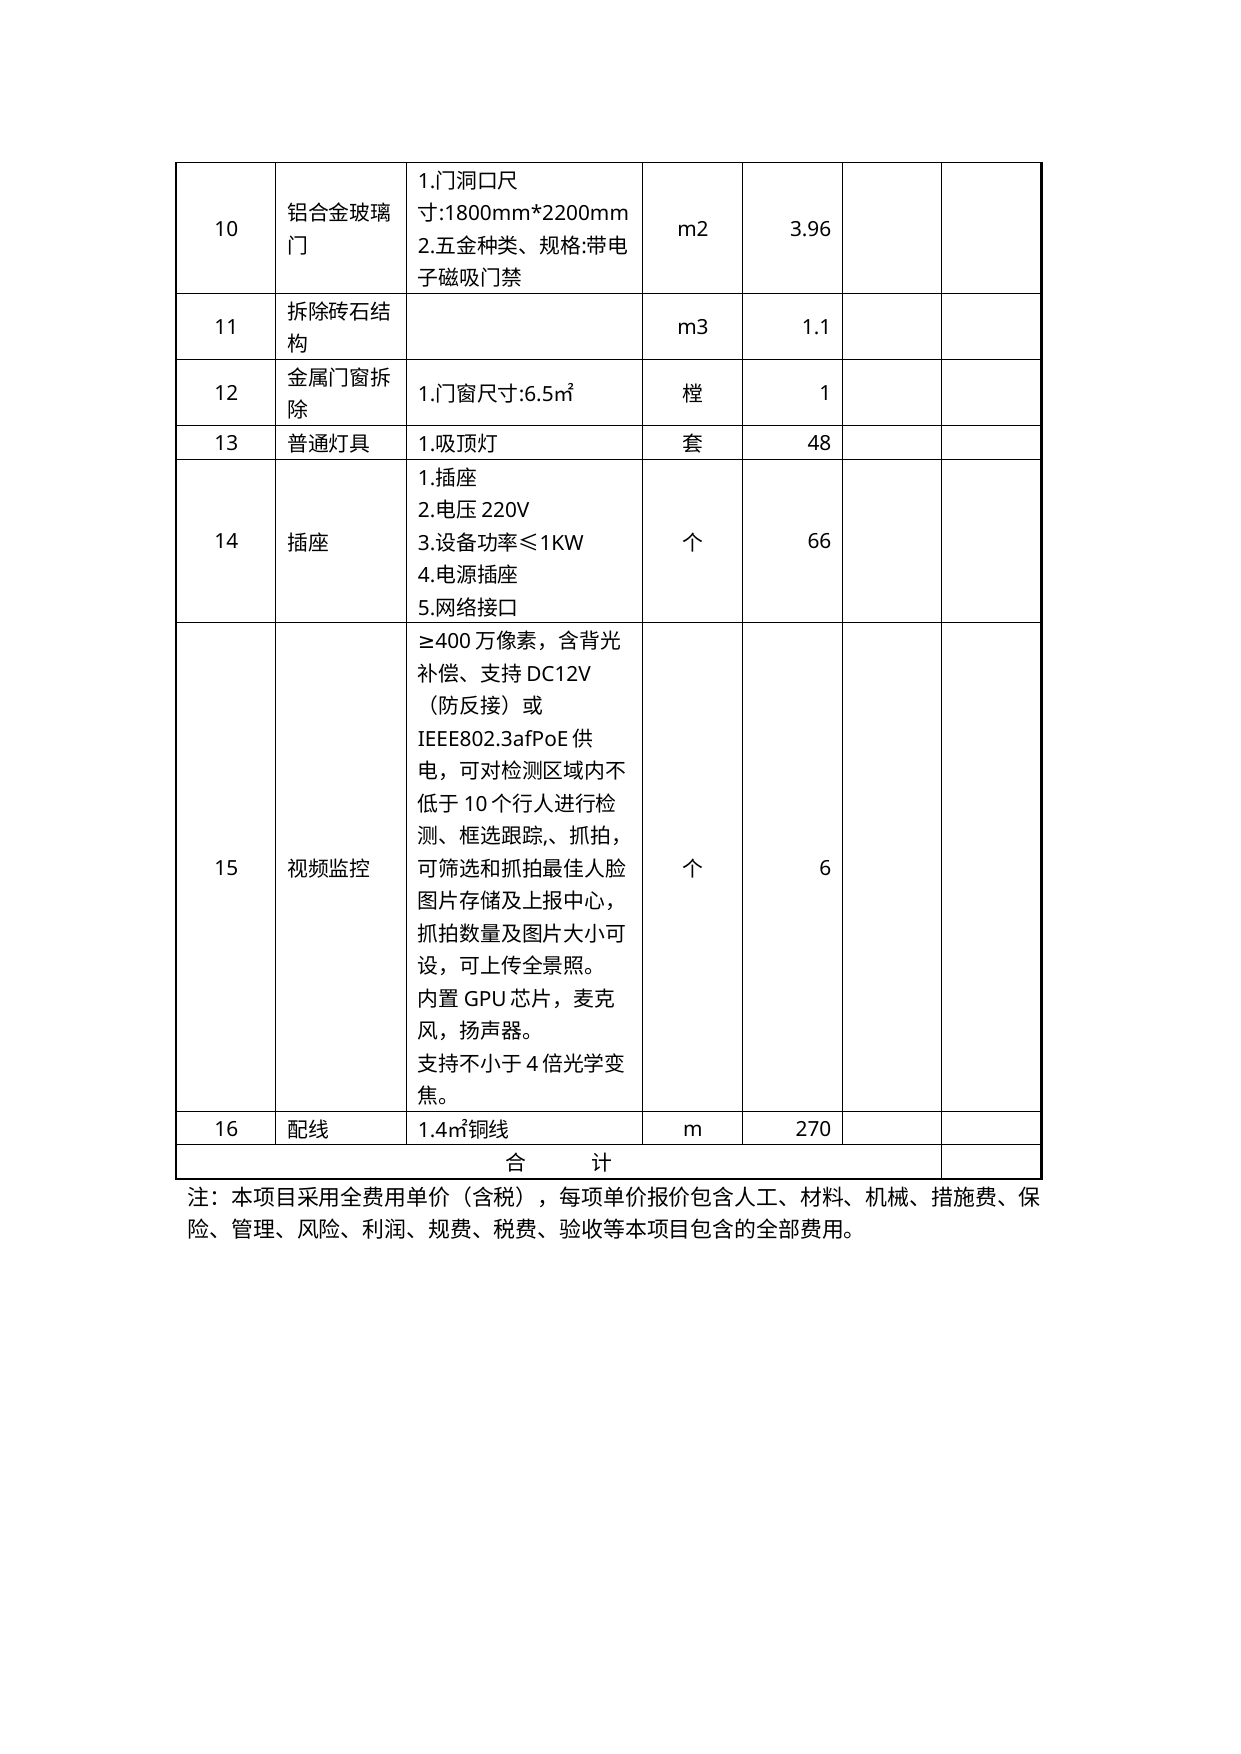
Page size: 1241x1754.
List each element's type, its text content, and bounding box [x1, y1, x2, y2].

table_cell [407, 294, 642, 359]
table_cell 拆除砖石结构 [276, 294, 406, 359]
table_cell 1.4㎡铜线 [407, 1112, 642, 1144]
table_cell 普通灯具 [276, 426, 406, 459]
table_cell 个 [643, 623, 742, 1111]
table_cell 1.插座 2.电压220V 3.设备功率≤1KW 4.电源插座 5.网络接口 [407, 460, 642, 622]
table_cell [942, 163, 1040, 293]
table_cell 套 [643, 426, 742, 459]
table_cell [942, 1112, 1040, 1144]
table_cell 金属门窗拆除 [276, 360, 406, 425]
table_cell 11 [177, 294, 275, 359]
table_cell 16 [177, 1112, 275, 1144]
table_cell m [643, 1112, 742, 1144]
table_cell 铝合金玻璃门 [276, 163, 406, 293]
table_cell 视频监控 [276, 623, 406, 1111]
table_cell 1.门窗尺寸:6.5㎡ [407, 360, 642, 425]
table_cell 1.吸顶灯 [407, 426, 642, 459]
table_cell 14 [177, 460, 275, 622]
table_cell 12 [177, 360, 275, 425]
table_cell [843, 294, 941, 359]
table_cell 1.门洞口尺寸:1800mm*2200mm 2.五金种类、规格:带电子磁吸门禁 [407, 163, 642, 293]
table_cell [843, 623, 941, 1111]
table_cell 270 [743, 1112, 842, 1144]
table_cell 合 计 [177, 1145, 941, 1178]
table_cell 6 [743, 623, 842, 1111]
table_cell 13 [177, 426, 275, 459]
table_cell [942, 426, 1040, 459]
table_cell [843, 163, 941, 293]
table_cell 配线 [276, 1112, 406, 1144]
table_cell 个 [643, 460, 742, 622]
table_cell 66 [743, 460, 842, 622]
table_cell 3.96 [743, 163, 842, 293]
table_cell [942, 623, 1040, 1111]
table_cell [843, 460, 941, 622]
table_cell 插座 [276, 460, 406, 622]
table_cell [843, 426, 941, 459]
table_cell m3 [643, 294, 742, 359]
table_cell m2 [643, 163, 742, 293]
table_cell [843, 1112, 941, 1144]
table_cell [942, 1145, 1040, 1178]
table_cell 10 [177, 163, 275, 293]
table_cell [942, 360, 1040, 425]
table_cell ≥400万像素，含背光补偿、支持DC12V（防反接）或IEEE802.3afPoE供电，可对检测区域内不低于10个行人进行检测、框选跟踪,、抓拍，可筛选和抓拍最佳人脸图片存储及上报中心，抓拍数量及图片大小可设，可上传全景照。 内置GPU芯片，麦克风，扬声器。 支持不小于4倍光学变焦。 [407, 623, 642, 1111]
table_cell [942, 460, 1040, 622]
table_cell 1.1 [743, 294, 842, 359]
table_cell 48 [743, 426, 842, 459]
text 注：本项目采用全费用单价（含税），每项单价报价包含人工、材料、机械、措施费、保险、管理、风险、利润、规费、税费、验收等本项目包含的全部费用。 [187, 1180, 1053, 1243]
table_cell [843, 360, 941, 425]
table_cell 樘 [643, 360, 742, 425]
table_cell 15 [177, 623, 275, 1111]
table_cell [942, 294, 1040, 359]
table_cell 1 [743, 360, 842, 425]
